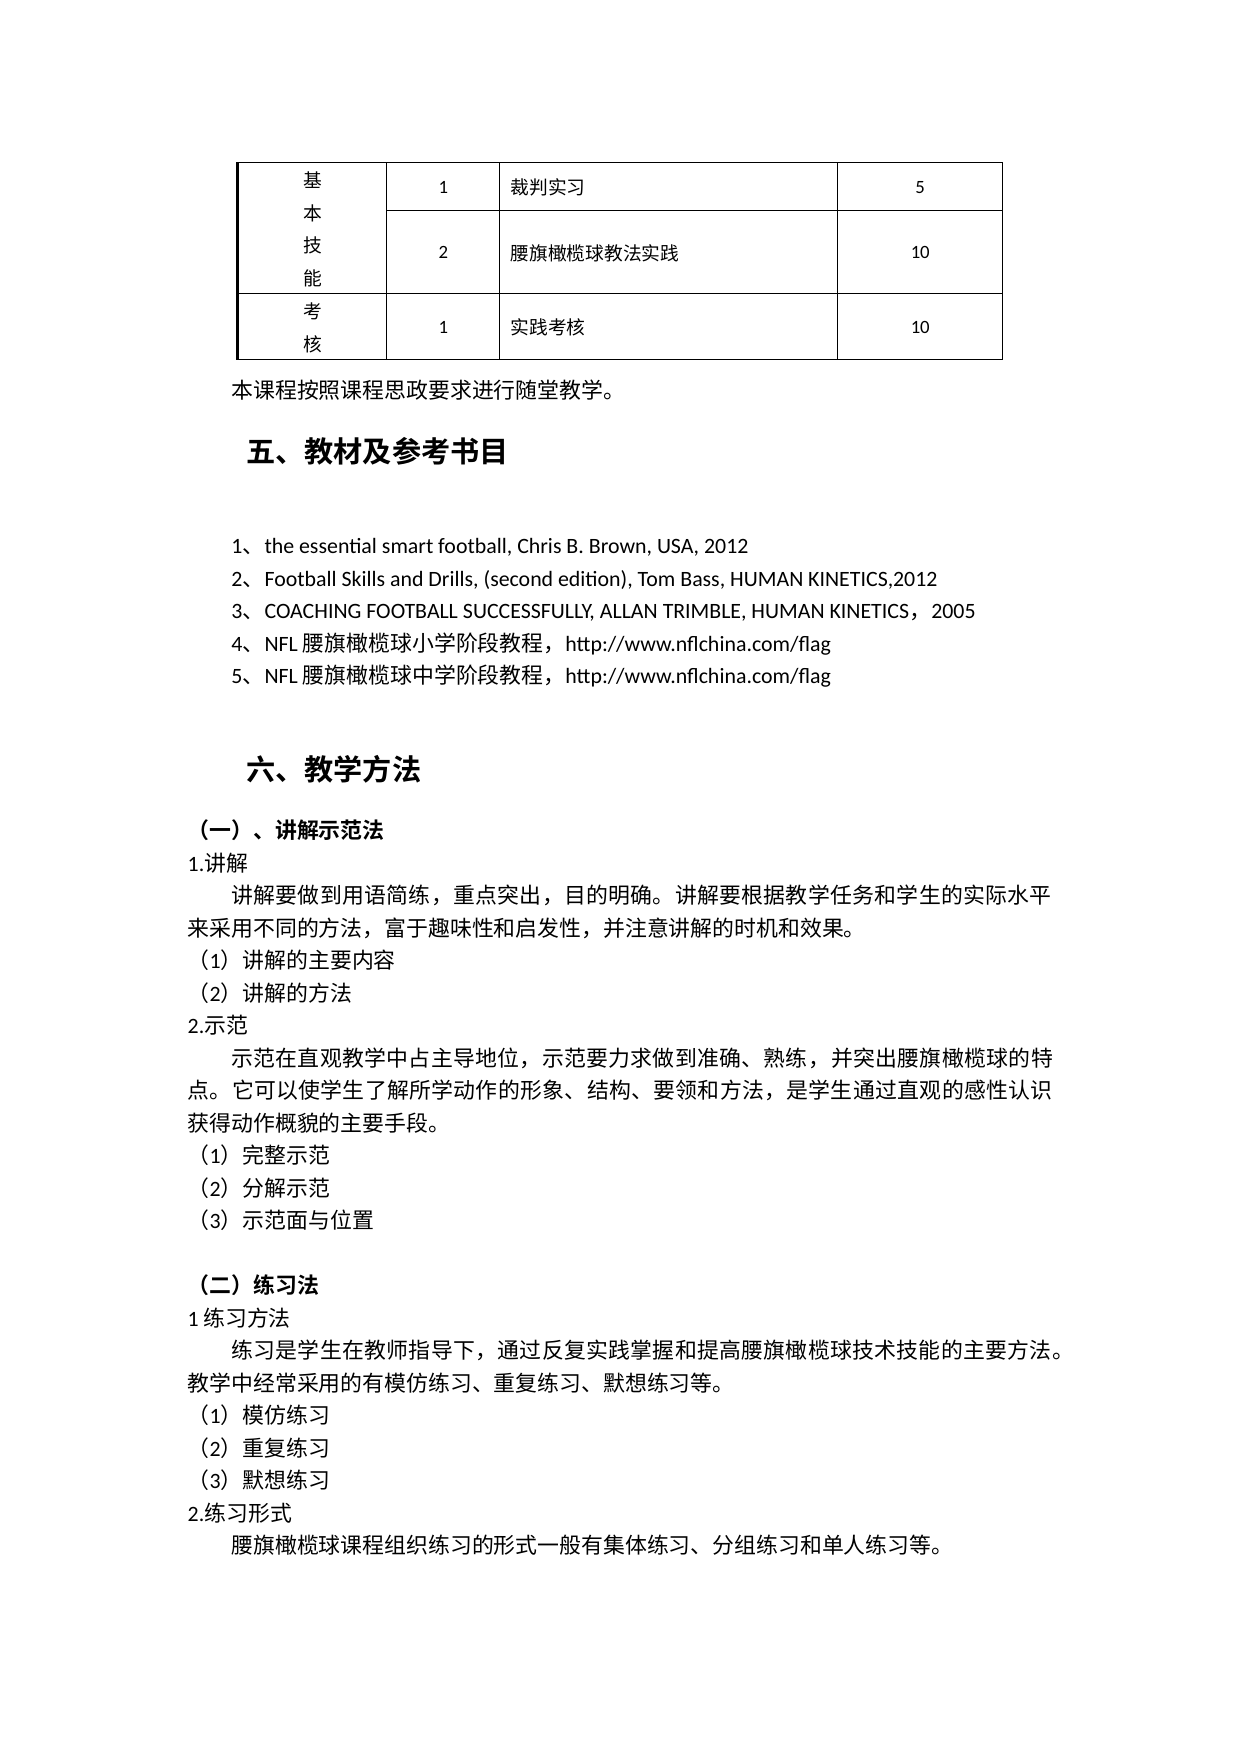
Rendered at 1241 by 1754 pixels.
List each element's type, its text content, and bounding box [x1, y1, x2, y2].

text 5、NFL 腰旗橄榄球中学阶段教程，http://www.nflchina.com/flag [187, 658, 1053, 690]
text 2.练习形式 [187, 1495, 1053, 1528]
table_cell 1 [387, 294, 499, 359]
table_cell 10 [838, 211, 1002, 293]
table_cell 5 [838, 163, 1002, 210]
text （二）练习法 [187, 1268, 1053, 1300]
text （2）重复练习 [187, 1430, 1053, 1463]
text 3、COACHING FOOTBALL SUCCESSFULLY, ALLAN TRIMBLE, HUMAN KINETICS，2005 [187, 593, 1053, 625]
text （1）讲解的主要内容 [187, 943, 1053, 975]
table_cell 腰旗橄榄球教法实践 [500, 211, 837, 293]
text 2、Football Skills and Drills, (second edition), Tom Bass, HUMAN KINETICS,2012 [187, 560, 1053, 593]
text （3）示范面与位置 [187, 1203, 1053, 1235]
text 1、the essential smart football, Chris B. Brown, USA, 2012 [187, 528, 1053, 560]
text 腰旗橄榄球课程组织练习的形式一般有集体练习、分组练习和单人练习等。 [187, 1528, 1053, 1560]
text 1.讲解 [187, 845, 1053, 878]
text 六、教学方法 [187, 735, 1053, 800]
text （1）完整示范 [187, 1138, 1053, 1170]
text （3）默想练习 [187, 1463, 1053, 1495]
table_cell 10 [838, 294, 1002, 359]
table_cell 2 [387, 211, 499, 293]
text 五、教材及参考书目 [187, 418, 1053, 483]
text 示范在直观教学中占主导地位，示范要力求做到准确、熟练，并突出腰旗橄榄球的特点。它可以使学生了解所学动作的形象、结构、要领和方法，是学生通过直观的感性认识获得动作概貌的主要手段。 [187, 1040, 1053, 1138]
text （2）分解示范 [187, 1170, 1053, 1203]
text 练习是学生在教师指导下，通过反复实践掌握和提高腰旗橄榄球技术技能的主要方法。教学中经常采用的有模仿练习、重复练习、默想练习等。 [187, 1333, 1053, 1398]
text 1练习方法 [187, 1300, 1053, 1333]
text （1）模仿练习 [187, 1398, 1053, 1430]
text 2.示范 [187, 1008, 1053, 1040]
table_cell 考 核 [239, 294, 386, 359]
table_cell 裁判实习 [500, 163, 837, 210]
table_cell 基 本 技 能 [239, 163, 386, 293]
text 4、NFL 腰旗橄榄球小学阶段教程，http://www.nflchina.com/flag [187, 625, 1053, 658]
text （2）讲解的方法 [187, 975, 1053, 1008]
text （一）、讲解示范法 [187, 813, 1053, 845]
table_cell 1 [387, 163, 499, 210]
table_cell 实践考核 [500, 294, 837, 359]
text 讲解要做到用语简练，重点突出，目的明确。讲解要根据教学任务和学生的实际水平来采用不同的方法，富于趣味性和启发性，并注意讲解的时机和效果。 [187, 878, 1053, 943]
text 本课程按照课程思政要求进行随堂教学。 [187, 373, 1053, 405]
